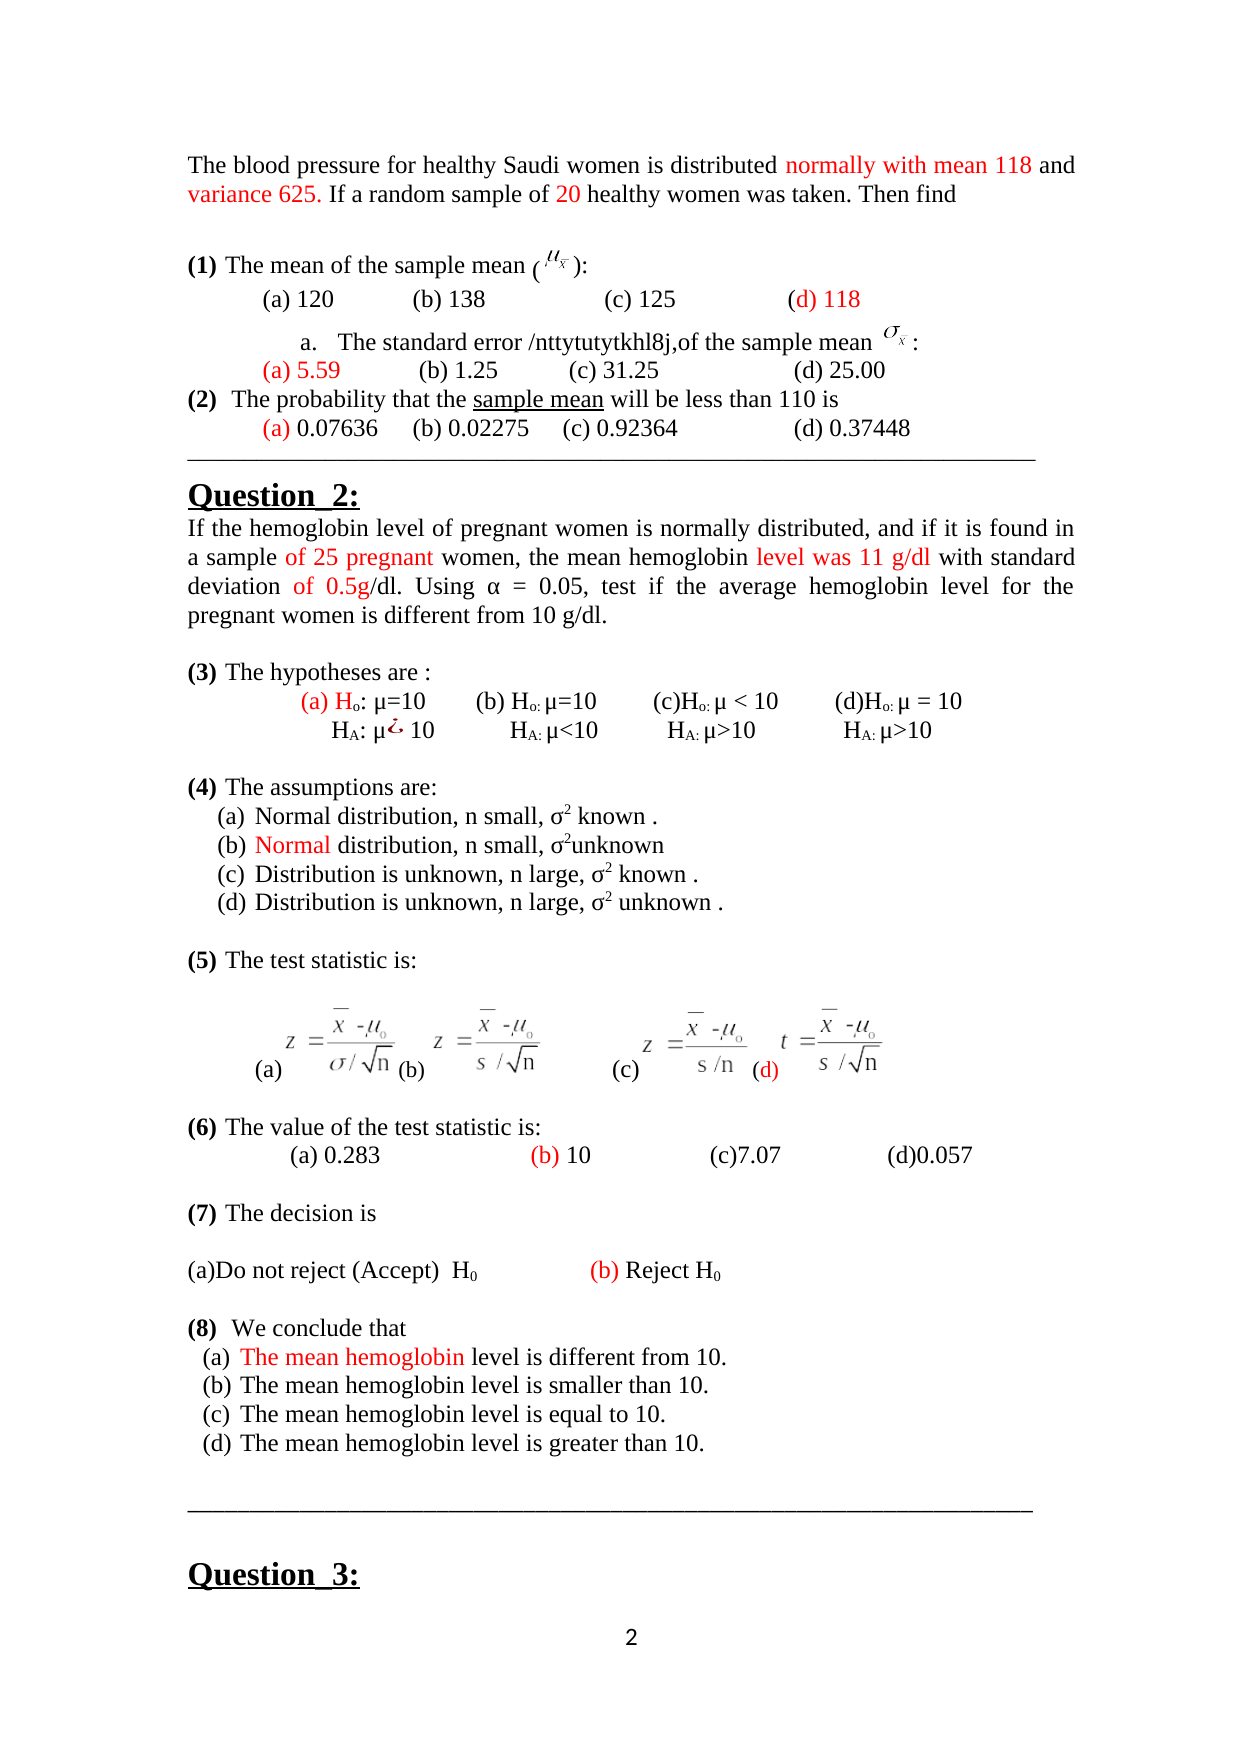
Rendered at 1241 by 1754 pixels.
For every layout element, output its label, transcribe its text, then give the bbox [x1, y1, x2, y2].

text (a) 120 (b) 138 (c) 125 (d) 118 [197, 284, 1075, 313]
text Question_3: [187, 1554, 1075, 1592]
text (a) 5.59 (b) 1.25 (c) 31.25 (d) 25.00 [187, 356, 271, 384]
text Question_2: [187, 475, 1075, 513]
text ____________________________________________________________________ [187, 1485, 1075, 1516]
list The hypotheses are : [187, 657, 1075, 686]
text The blood pressure for healthy Saudi women is distributed normally with mean 118 and variance 625. If a random sample of 20 healthy women was taken. Then find [187, 150, 1075, 207]
list The assumptions are: [187, 772, 1075, 801]
list The standard error /nttytutytkhl8j,of the sample mean : [300, 313, 1075, 356]
list Normal distribution, n small, σ2unknown [217, 830, 1075, 859]
text If the hemoglobin level of pregnant women is normally distributed, and if it is found in a sample of 25 pregnant women, the mean hemoglobin level was 11 g/dl with standard deviation of 0.5g/dl. Using α = 0.05, test if the average hemoglobin level for the pregnant women is different from 10 g/dl. [187, 513, 1075, 628]
text (a) 5.59 (b) 1.25 (c) 31.25 (d) 25.00 [282, 356, 1075, 384]
list Normal distribution, n small, σ2 known . [217, 801, 1075, 830]
list The value of the test statistic is: [187, 1112, 1075, 1140]
list The test statistic is: [187, 945, 1075, 974]
list Distribution is unknown, n large, σ2 known . [217, 859, 1075, 887]
list We conclude that [187, 1313, 1075, 1342]
text (a) Ho: μ=10 (b) Ho: μ=10 (c)Ho: μ < 10 (d)Ho: μ = 10 [187, 686, 1075, 715]
text __________________________________________________________________________ [187, 442, 1075, 463]
list Distribution is unknown, n large, σ2 unknown . [217, 887, 1075, 916]
list The mean hemoglobin level is different from 10. [202, 1342, 1075, 1370]
list The mean hemoglobin level is smaller than 10. [202, 1370, 1075, 1399]
list The mean hemoglobin level is equal to 10. [202, 1399, 1075, 1428]
text (a)Do not reject (Accept) H0 (b) Reject H0 [187, 1255, 1075, 1284]
list The mean of the sample mean (): [187, 236, 1075, 284]
list The decision is [187, 1198, 1075, 1227]
text (a) 0.283 (b) 10 (c)7.07 (d)0.057 [187, 1140, 1075, 1169]
list The mean hemoglobin level is greater than 10. [202, 1428, 1075, 1457]
list The probability that the sample mean will be less than 110 is [187, 384, 1075, 413]
text (a) 0.07636 (b) 0.02275 (c) 0.92364 (d) 0.37448 [197, 413, 1075, 442]
list (a)(b) (c)(d) [254, 1002, 1075, 1083]
text HA: μ10 HA: μ<10 HA: μ>10 HA: μ>10 [187, 715, 1075, 744]
